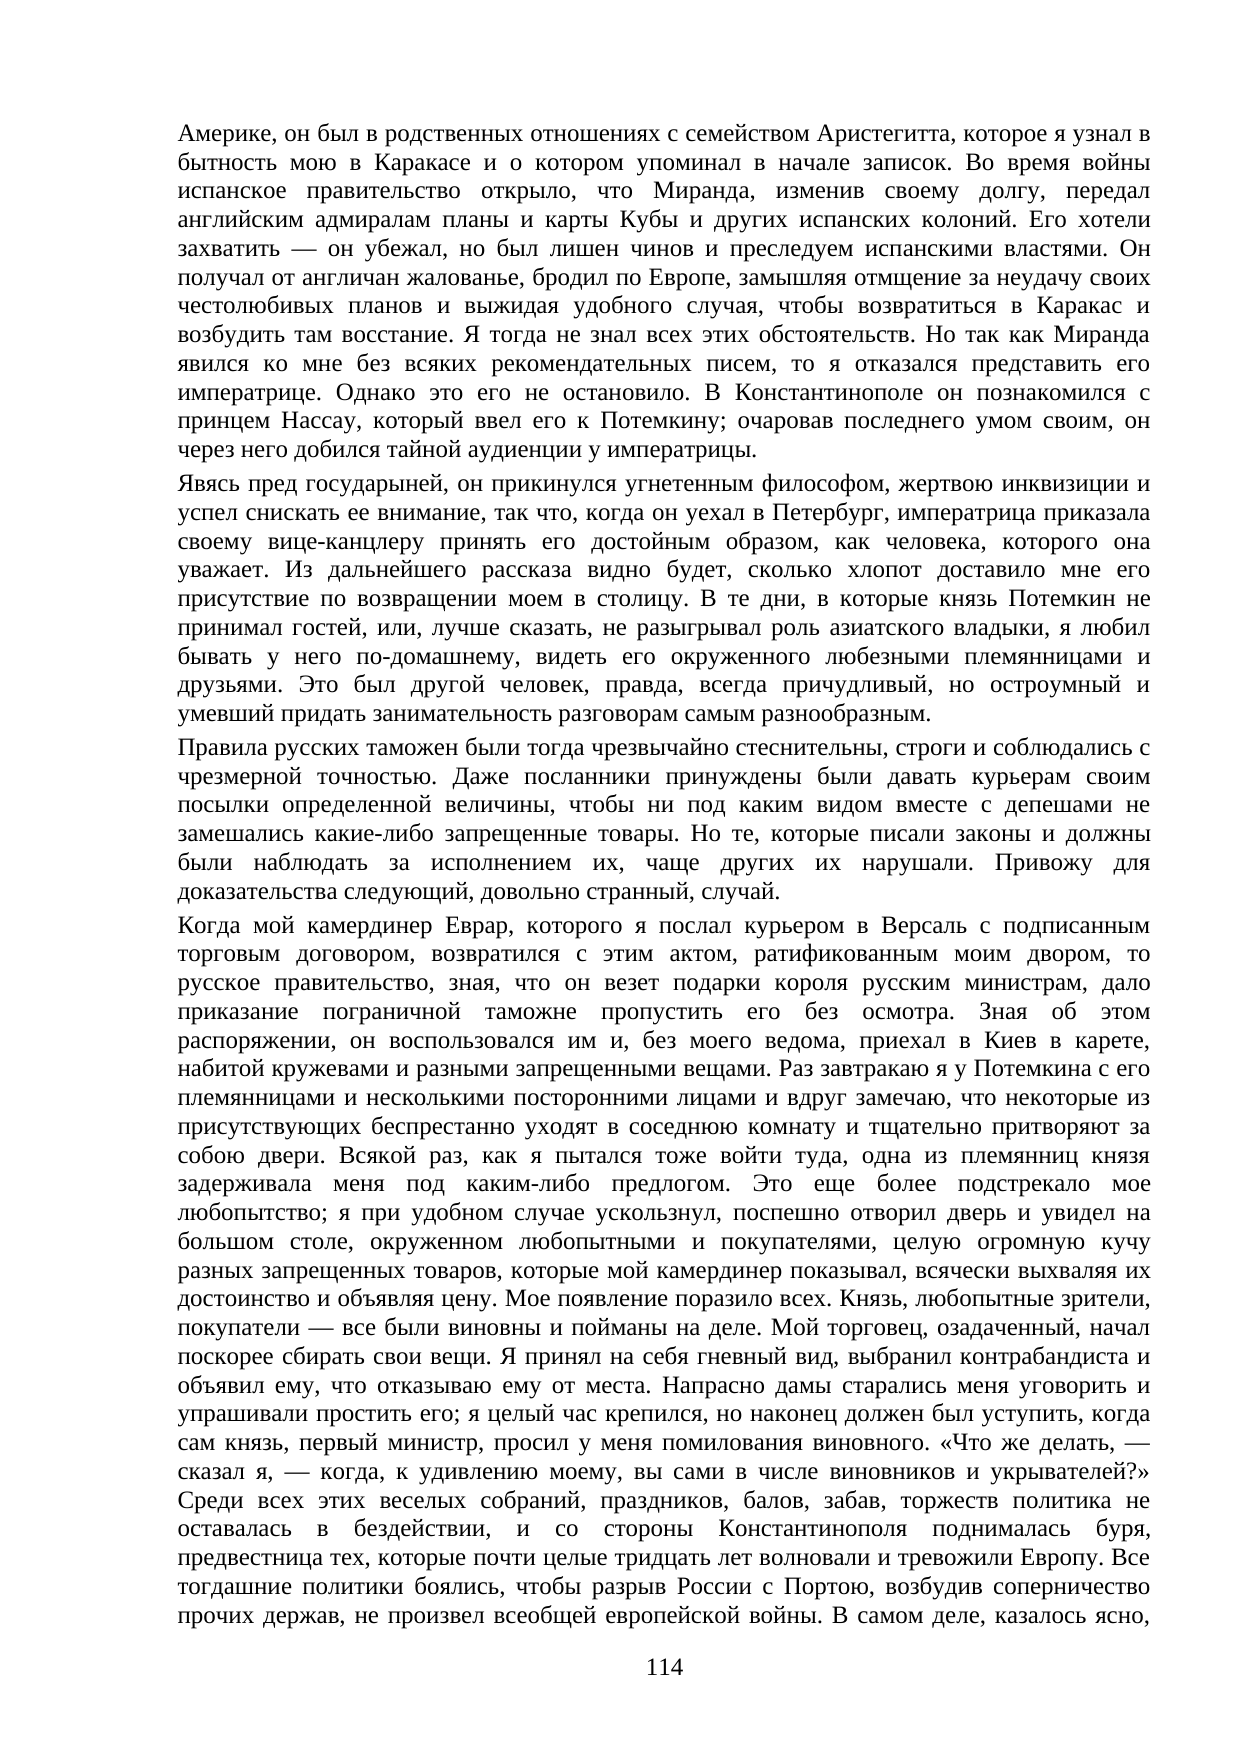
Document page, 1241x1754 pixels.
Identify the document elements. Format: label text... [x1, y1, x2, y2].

text Явясь пред государыней, он прикинулся угнетенным философом, жертвою инквизиции и успел снискать ее внимание, так что, когда он уехал в Петербург, императрица приказала своему вице-канцлеру принять его достойным образом, как человека, которого она уважает. Из дальнейшего рассказа видно будет, сколько хлопот доставило мне его присутствие по возвращении моем в столицу. В те дни, в которые князь Потемкин не принимал гостей, или, лучше сказать, не разыгрывал роль азиатского владыки, я любил бывать у него по-домашнему, видеть его окруженного любезными племянницами и друзьями. Это был другой человек, правда, всегда причудливый, но остроумный и умевший придать занимательность разговорам самым разнообразным. [177, 468, 1152, 727]
text Правила русских таможен были тогда чрезвычайно стеснительны, строги и соблюдались с чрезмерной точностью. Даже посланники принуждены были давать курьерам своим посылки определенной величины, чтобы ни под каким видом вместе с депешами не замешались какие-либо запрещенные товары. Но те, которые писали законы и должны были наблюдать за исполнением их, чаще других их нарушали. Привожу для доказательства следующий, довольно странный, случай. [177, 732, 1152, 904]
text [177, 118, 1152, 463]
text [177, 910, 1152, 1628]
